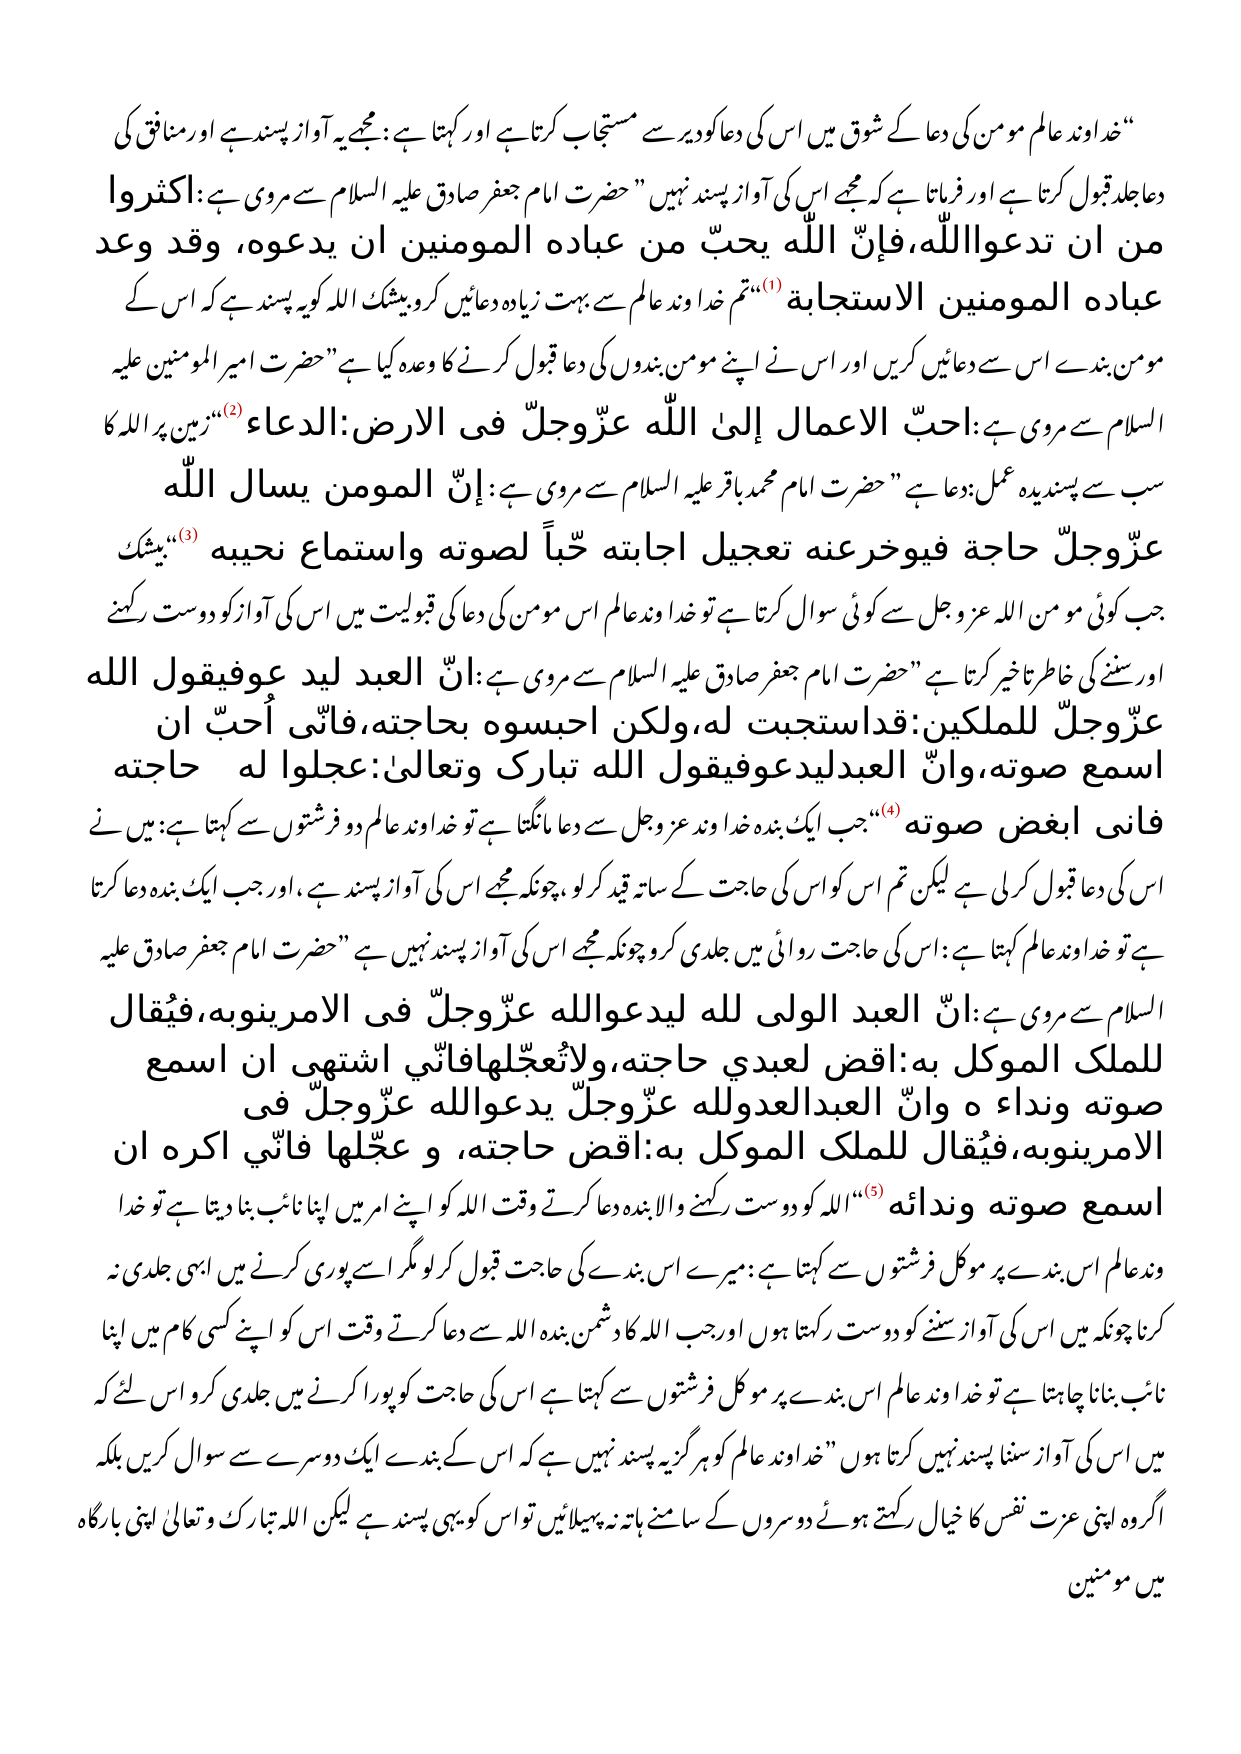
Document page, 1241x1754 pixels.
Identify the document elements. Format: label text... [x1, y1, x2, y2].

text “خداوند عالم مومن کی دعا کے شوق ميں اس کی دعاکودیر سے مستجاب کرتاہے اور کہتا ہے : مجهے یہ آواز پسندہے اورمنافق کی دعاجلدقبول کرتا ہے اور فرماتا ہے کہ مجهے اس کی آواز پسند نہيں ” حضرت امام جعفر صادق عليہ السلام سے مروی ہے :اکثروا من ان تدعوااللّٰه،فإنّ اللّٰه یحبّ من عباده المومنين ان یدعوه، وقد وعد عباده المومنين الاستجابة (1)“تم خدا وند عالم سے بہت زیادہ دعائيں کرو بيشک الله کویہ پسند ہے کہ اس کے مومن بندے اس سے دعائيں کریں اور اس نے اپنے مومن بندوں کی دعا قبول کر نے کا وعدہ کيا ہے”حضرت امير المومنين عليہ السلام سے مروی ہے :احبّ الاعمال إلیٰ اللّٰه عزّوجلّ فی الارض:الدعاء (2)“زمين پر الله کا سب سے پسندیدہ عمل:دعا ہے ” حضرت امام محمدباقر عليہ السلام سے مروی ہے : إنّ المومن یسال اللّٰه عزّوجلّ حاجة فيوخرعنه تعجيل اجابته حّباً لصوته واستماع نحيبه (3)“بيشک جب کوئی مو من الله عز و جل سے کو ئی سوال کرتا ہے تو خدا وندعالم اس مومن کی دعا کی قبوليت ميں اس کی آوازکو دوست رکهنے اور سننے کی خاطرتاخير کرتا ہے ”حضرت امام جعفر صادق عليہ السلام سے مروی ہے :انّ العبد ليد عوفيقول الله عزّوجلّ للملکين:قداستجبت له،ولکن احبسوه بحاجته،فانّی اُحبّ ان اسمع صوته،وانّ العبدليدعوفيقول الله تبارک وتعالیٰ:عجلوا له حاجته فانی ابغض صوته (4)“جب ایک بندہ خدا وند عز وجل سے دعا مانگتا ہے تو خداوند عالم دو فرشتوں سے کہتا ہے: ميں نے اس کی دعا قبول کر لی ہے ليکن تم اس کواس کی حاجت کے ساته قيد کرلو ،چونکہ مجهے اس کی آواز پسند ہے ،اور جب ایک بندہ دعا کرتا ہے تو خداوندعالم کہتا ہے :اس کی حاجت روا ئی ميں جلدی کرو چونکہ مجهے اس کی آواز پسندنہيں ہے ”حضرت امام جعفر صادق عليہ السلام سے مروی ہے :انّ العبد الولی لله ليدعوالله عزّوجلّ فی الامرینوبه،فيُقال للملک الموکل به:اقض لعبدي حاجته،ولاتُعجّلهافانّي اشتهی ان اسمع صوته ونداء ه وانّ العبدالعدولله عزّوجلّ یدعوالله عزّوجلّ فی الامرینوبه،فيُقال للملک الموکل به:اقض حاجته، و عجّلها فانّي اکره ان اسمع صوته وندائه (5)“الله کو دوست رکهنے والا بندہ دعا کرتے وقت الله کو اپنے امر ميں اپنا نائب بنا دیتا ہے تو خدا وندعالم اس بندے پر موکل فرشتو ں سے کہتا ہے :ميرے اس بندے کی حاجت قبول کرلو مگر اسے پوری کرنے ميں ابهی جلدی نہ کرنا چونکہ ميں اس کی آواز سننے کو دوست رکهتا ہوں اورجب الله کا دشمن بندہ الله سے دعا کرتے وقت اس کو اپنے کسی کام ميں اپنا نائب بنانا چاہتا ہے تو خدا وند عالم اس بندے پر مو کل فرشتوں سے کہتا ہے اس کی حاجت کو پورا کرنے ميں جلدی کرو اس لئے کہ ميں اس کی آواز سننا پسندنہيں کرتا ہوں ”خداوند عالم کو ہر گز یہ پسند نہيں ہے کہ اس کے بندے ایک دوسرے سے سوال کریں بلکہ اگروہ اپنی عزت نفس کا خيال رکهتے ہوئے دوسروں کے سامنے ہاته نہ پهيلائيں تواس کو یہی پسند ہے ليکن الله تبارک و تعالیٰ اپنی بارگاہ ميں مومنين [75, 94, 1165, 1606]
